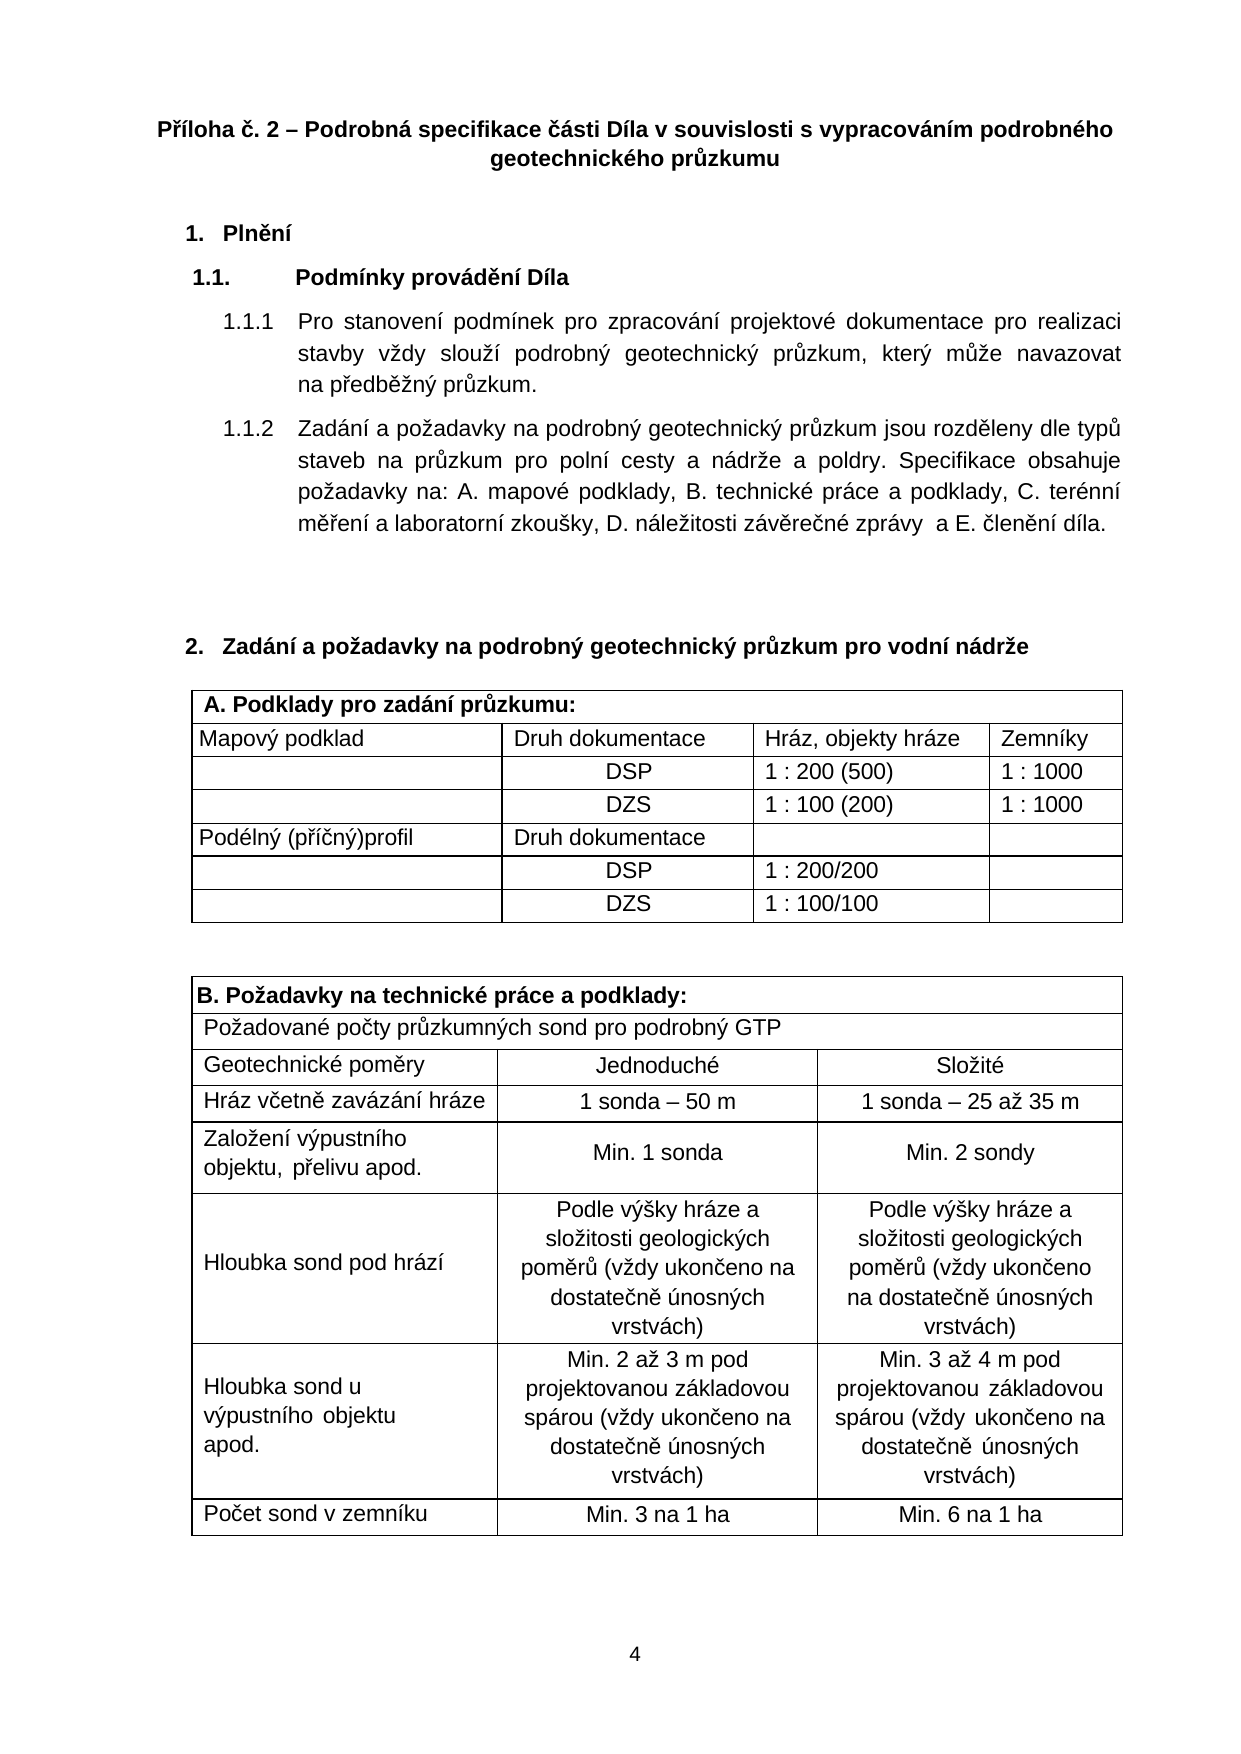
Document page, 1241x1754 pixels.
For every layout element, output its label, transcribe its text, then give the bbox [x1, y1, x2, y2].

table_cell Podle výšky hráze a složitosti geologických poměrů (vždy ukončeno na dostatečně únosných vrstvách) [498, 1194, 817, 1343]
table_cell [193, 790, 501, 822]
table_cell [193, 857, 501, 889]
table_cell [990, 890, 1122, 922]
table_cell Geotechnické poměry [193, 1050, 497, 1085]
subtitle Příloha č. 2 – Podrobná specifikace části Díla v souvislosti s vypracováním podrobného geotechnického průzkumu [148, 114, 1122, 172]
table_cell Podélný (příčný)profil [193, 824, 501, 855]
table_header A. Podklady pro zadání průzkumu: [193, 691, 1122, 723]
list Pro stanovení podmínek pro zpracování projektové dokumentace pro realizaci stavby vždy slouží podrobný geotechnický průzkum, který může navazovat na předběžný průzkum. [223, 308, 1122, 397]
table_cell Min. 2 sondy [818, 1123, 1122, 1193]
table_cell Složité [818, 1050, 1122, 1085]
table_cell Hráz včetně zavázání hráze [193, 1086, 497, 1121]
table_cell 1 : 200 (500) [754, 757, 989, 789]
table_cell DZS [503, 790, 753, 822]
table_cell Hloubka sond pod hrází [193, 1194, 497, 1343]
table_cell 1 : 200/200 [754, 857, 989, 889]
table_cell 1 : 1000 [990, 757, 1122, 789]
table_cell DSP [503, 857, 753, 889]
table_cell DZS [503, 890, 753, 922]
table_cell Min. 6 na 1 ha [818, 1500, 1122, 1535]
table_cell Počet sond v zemníku [193, 1500, 497, 1535]
table_cell Druh dokumentace [503, 824, 753, 855]
table_header B. Požadavky na technické práce a podklady: [193, 977, 1122, 1012]
table_cell Mapový podklad [193, 724, 501, 756]
table_cell Hloubka sond u výpustního objektu apod. [193, 1344, 497, 1498]
list Plnění [185, 220, 1122, 246]
table_cell Min. 2 až 3 m pod projektovanou základovou spárou (vždy ukončeno na dostatečně únosných vrstvách) [498, 1344, 817, 1498]
table_cell [193, 890, 501, 922]
table_cell 1 : 100/100 [754, 890, 989, 922]
table_cell Druh dokumentace [503, 724, 753, 756]
table_cell [990, 824, 1122, 855]
table_cell Zemníky [990, 724, 1122, 756]
table_cell 1 sonda – 50 m [498, 1086, 817, 1121]
table_cell Podle výšky hráze a složitosti geologických poměrů (vždy ukončeno na dostatečně únosných vrstvách) [818, 1194, 1122, 1343]
list Zadání a požadavky na podrobný geotechnický průzkum pro vodní nádrže [185, 633, 1122, 659]
table_cell 1 : 1000 [990, 790, 1122, 822]
table_cell Hráz, objekty hráze [754, 724, 989, 756]
table_cell Jednoduché [498, 1050, 817, 1085]
table_cell Založení výpustního objektu, přelivu apod. [193, 1123, 497, 1193]
table_cell Min. 3 na 1 ha [498, 1500, 817, 1535]
table_cell Min. 3 až 4 m pod projektovanou základovou spárou (vždy ukončeno na dostatečně únosných vrstvách) [818, 1344, 1122, 1498]
list Podmínky provádění Díla [192, 264, 1122, 290]
table_cell Min. 1 sonda [498, 1123, 817, 1193]
list Zadání a požadavky na podrobný geotechnický průzkum jsou rozděleny dle typů staveb na průzkum pro polní cesty a nádrže a poldry. Specifikace obsahuje požadavky na: A. mapové podklady, B. technické práce a podklady, C. terénní měření a laboratorní zkoušky, D. náležitosti závěrečné zprávy a E. členění díla. [223, 415, 1122, 536]
table_cell [754, 824, 989, 855]
table_cell DSP [503, 757, 753, 789]
table_cell 1 : 100 (200) [754, 790, 989, 822]
table_cell 1 sonda – 25 až 35 m [818, 1086, 1122, 1121]
table_cell [193, 757, 501, 789]
table_cell Požadované počty průzkumných sond pro podrobný GTP [193, 1014, 1122, 1049]
table_cell [990, 857, 1122, 889]
